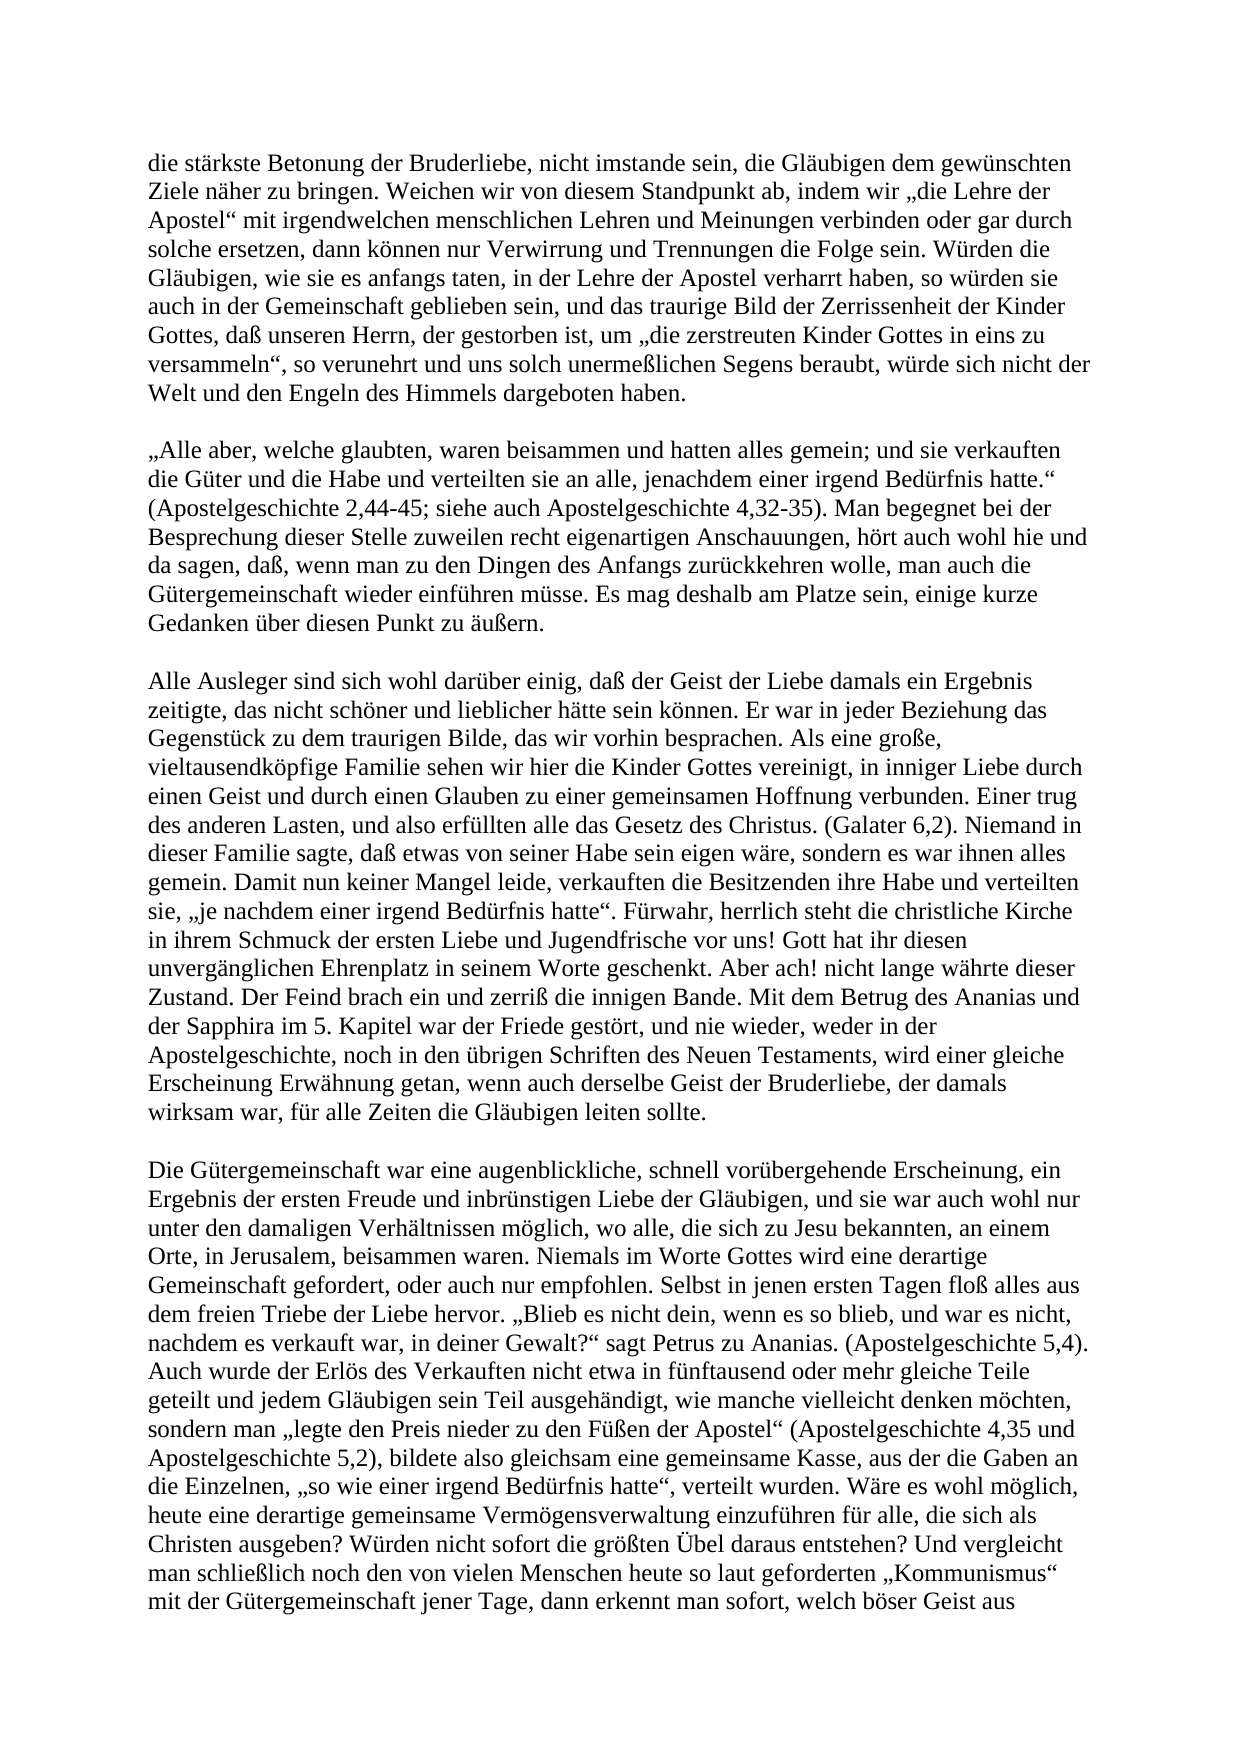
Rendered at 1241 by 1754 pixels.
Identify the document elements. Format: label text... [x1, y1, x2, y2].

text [148, 148, 1093, 406]
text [148, 1155, 1093, 1615]
text Alle Ausleger sind sich wohl darüber einig, daß der Geist der Liebe damals ein Ergebnis zeitigte, das nicht schöner und lieblicher hätte sein können. Er war in jeder Beziehung das Gegenstück zu dem traurigen Bilde, das wir vorhin besprachen. Als eine große, vieltausendköpfige Familie sehen wir hier die Kinder Gottes vereinigt, in inniger Liebe durch einen Geist und durch einen Glauben zu einer gemeinsamen Hoffnung verbunden. Einer trug des anderen Lasten, und also erfüllten alle das Gesetz des Christus. (Galater 6,2). Niemand in dieser Familie sagte, daß etwas von seiner Habe sein eigen wäre, sondern es war ihnen alles gemein. Damit nun keiner Mangel leide, verkauften die Besitzenden ihre Habe und verteilten sie, „je nachdem einer irgend Bedürfnis hatte“. Fürwahr, herrlich steht die christliche Kirche in ihrem Schmuck der ersten Liebe und Jugendfrische vor uns! Gott hat ihr diesen unvergänglichen Ehrenplatz in seinem Worte geschenkt. Aber ach! nicht lange währte dieser Zustand. Der Feind brach ein und zerriß die innigen Bande. Mit dem Betrug des Ananias und der Sapphira im 5. Kapitel war der Friede gestört, und nie wieder, weder in der Apostelgeschichte, noch in den übrigen Schriften des Neuen Testaments, wird einer gleiche Erscheinung Erwähnung getan, wenn auch derselbe Geist der Bruderliebe, der damals wirksam war, für alle Zeiten die Gläubigen leiten sollte. [148, 666, 1093, 1126]
text „Alle aber, welche glaubten, waren beisammen und hatten alles gemein; und sie verkauften die Güter und die Habe und verteilten sie an alle, jenachdem einer irgend Bedürfnis hatte.“ (Apostelgeschichte 2,44-45; siehe auch Apostelgeschichte 4,32-35). Man begegnet bei der Besprechung dieser Stelle zuweilen recht eigenartigen Anschauungen, hört auch wohl hie und da sagen, daß, wenn man zu den Dingen des Anfangs zurückkehren wolle, man auch die Gütergemeinschaft wieder einführen müsse. Es mag deshalb am Platze sein, einige kurze Gedanken über diesen Punkt zu äußern. [148, 436, 1093, 637]
